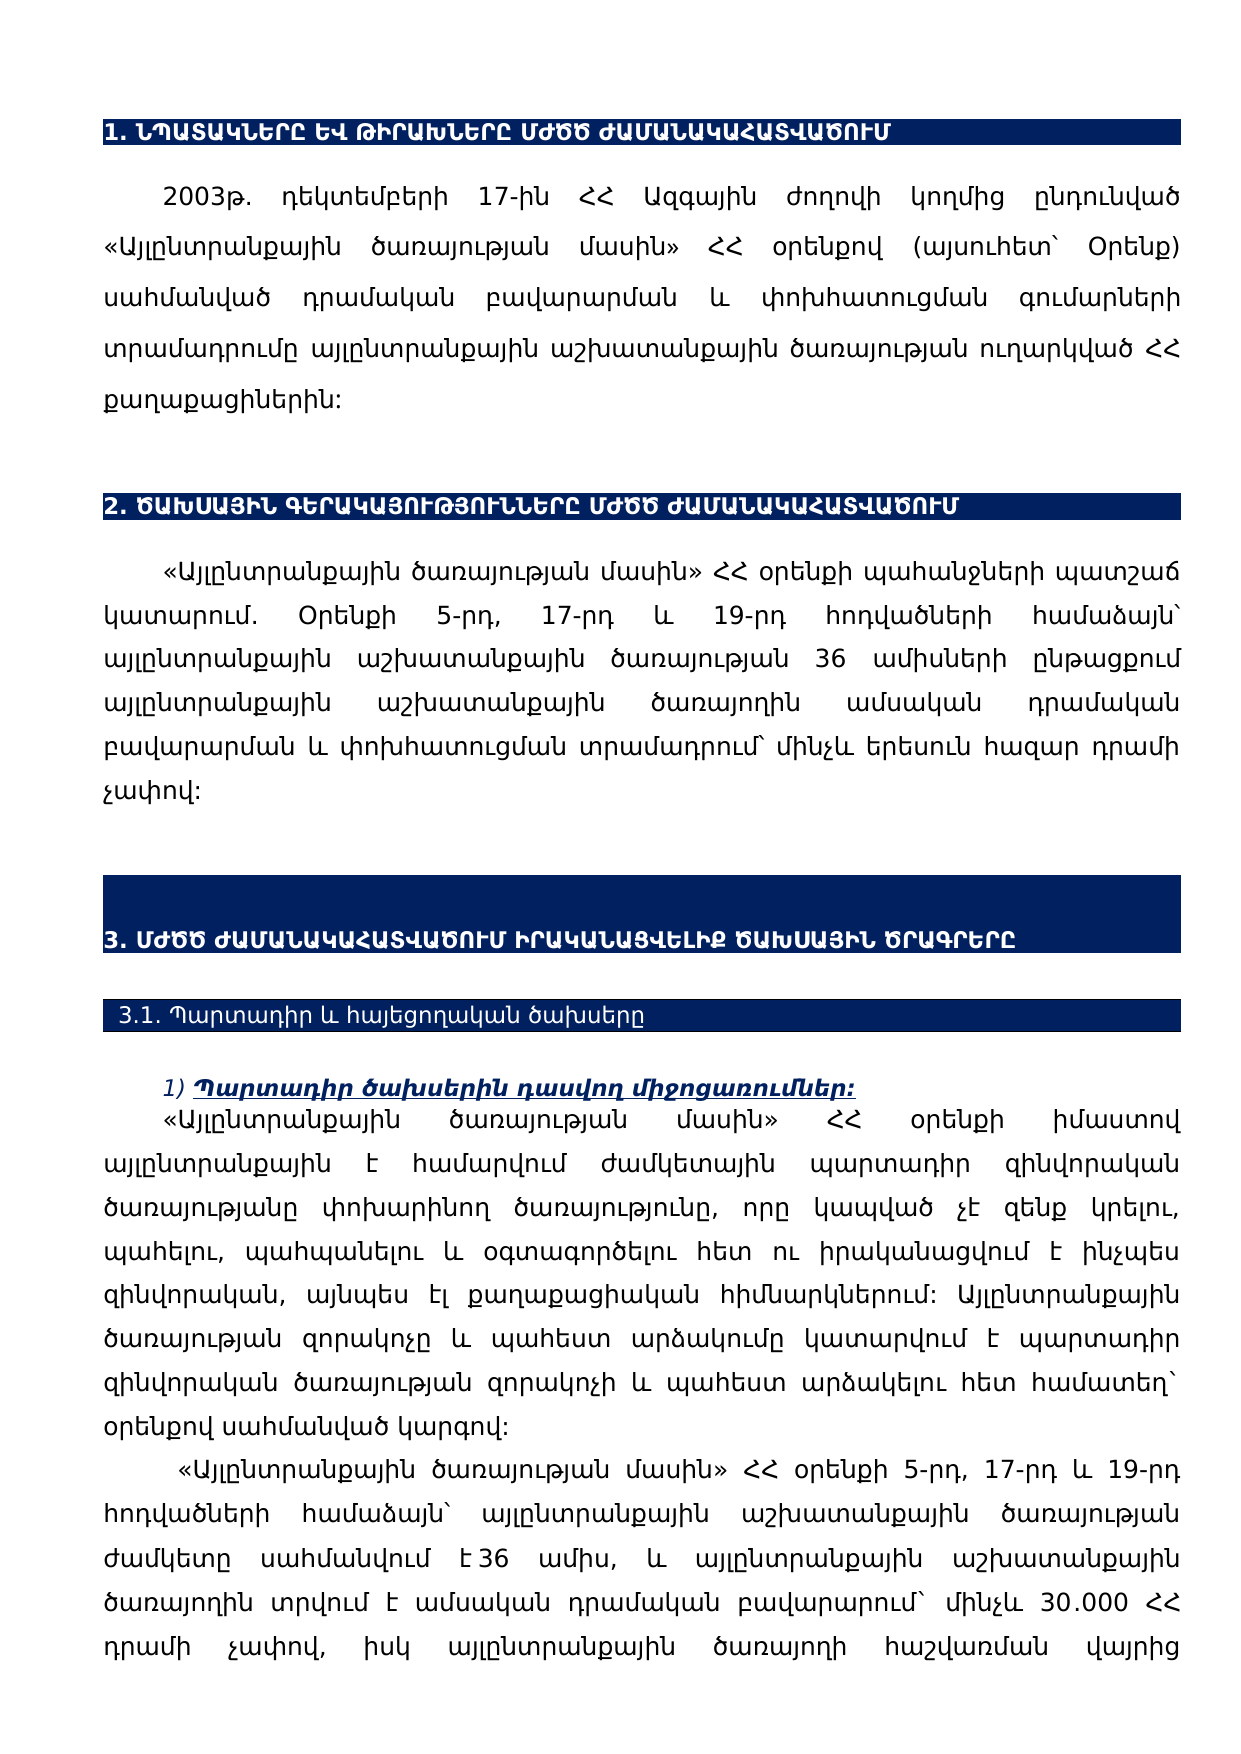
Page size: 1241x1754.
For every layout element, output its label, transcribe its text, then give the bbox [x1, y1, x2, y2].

text 1) Պարտադիր ծախսերին դասվող միջոցառումներ: [103, 1075, 1181, 1102]
text «Այլընտրանքային ծառայության մասին» ՀՀ օրենքի պահանջների պատշաճ կատարում․ Օրենքի 5-րդ, 17-րդ և 19-րդ հոդվածների համաձայն՝ այլընտրանքային աշխատանքային ծառայության 36 ամիսների ընթացքում այլընտրանքային աշխատանքային ծառայողին ամսական դրամական բավարարման և փոխհատուցման տրամադրում՝ մինչև երեսուն հազար դրամի չափով: [103, 557, 1181, 805]
subtitle 2. ԾԱԽՍԱՅԻՆ ԳԵՐԱԿԱՅՈՒԹՅՈՒՆՆԵՐԸ ՄԺԾԾ ԺԱՄԱՆԱԿԱՀԱՏՎԱԾՈՒՄ [103, 493, 1181, 520]
subtitle 1. ՆՊԱՏԱԿՆԵՐԸ ԵՎ ԹԻՐԱԽՆԵՐԸ ՄԺԾԾ ԺԱՄԱՆԱԿԱՀԱՏՎԱԾՈՒՄ [103, 119, 1181, 145]
text 2003թ․ դեկտեմբերի 17-ին ՀՀ Ազգային ժողովի կողմից ընդունված «Այլընտրանքային ծառայության մասին» ՀՀ օրենքով (այսուհետ՝ Օրենք) սահմանված դրամական բավարարման և փոխհատուցման գումարների տրամադրումը այլընտրանքային աշխատանքային ծառայության ուղարկված ՀՀ քաղաքացիներին: [103, 182, 1181, 416]
text 3.1. Պարտադիր և հայեցողական ծախսերը [103, 1000, 1181, 1031]
subtitle 3. ՄԺԾԾ ԺԱՄԱՆԱԿԱՀԱՏՎԱԾՈՒՄ ԻՐԱԿԱՆԱՑՎԵԼԻՔ ԾԱԽՍԱՅԻՆ ԾՐԱԳՐԵՐԸ [103, 927, 1181, 953]
text «Այլընտրանքային ծառայության մասին» ՀՀ օրենքի իմաստով այլընտրանքային է համարվում ժամկետային պարտադիր զինվորական ծառայությանը փոխարինող ծառայությունը, որը կապված չէ զենք կրելու, պահելու, պահպանելու և օգտագործելու հետ ու իրականացվում է ինչպես զինվորական, այնպես էլ քաղաքացիական հիմնարկներում: Այլընտրանքային ծառայության զորակոչը և պահեստ արձակումը կատարվում է պարտադիր զինվորական ծառայության զորակոչի և պահեստ արձակելու հետ համատեղ` օրենքով սահմանված կարգով: [103, 1106, 1181, 1441]
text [103, 1456, 1181, 1661]
